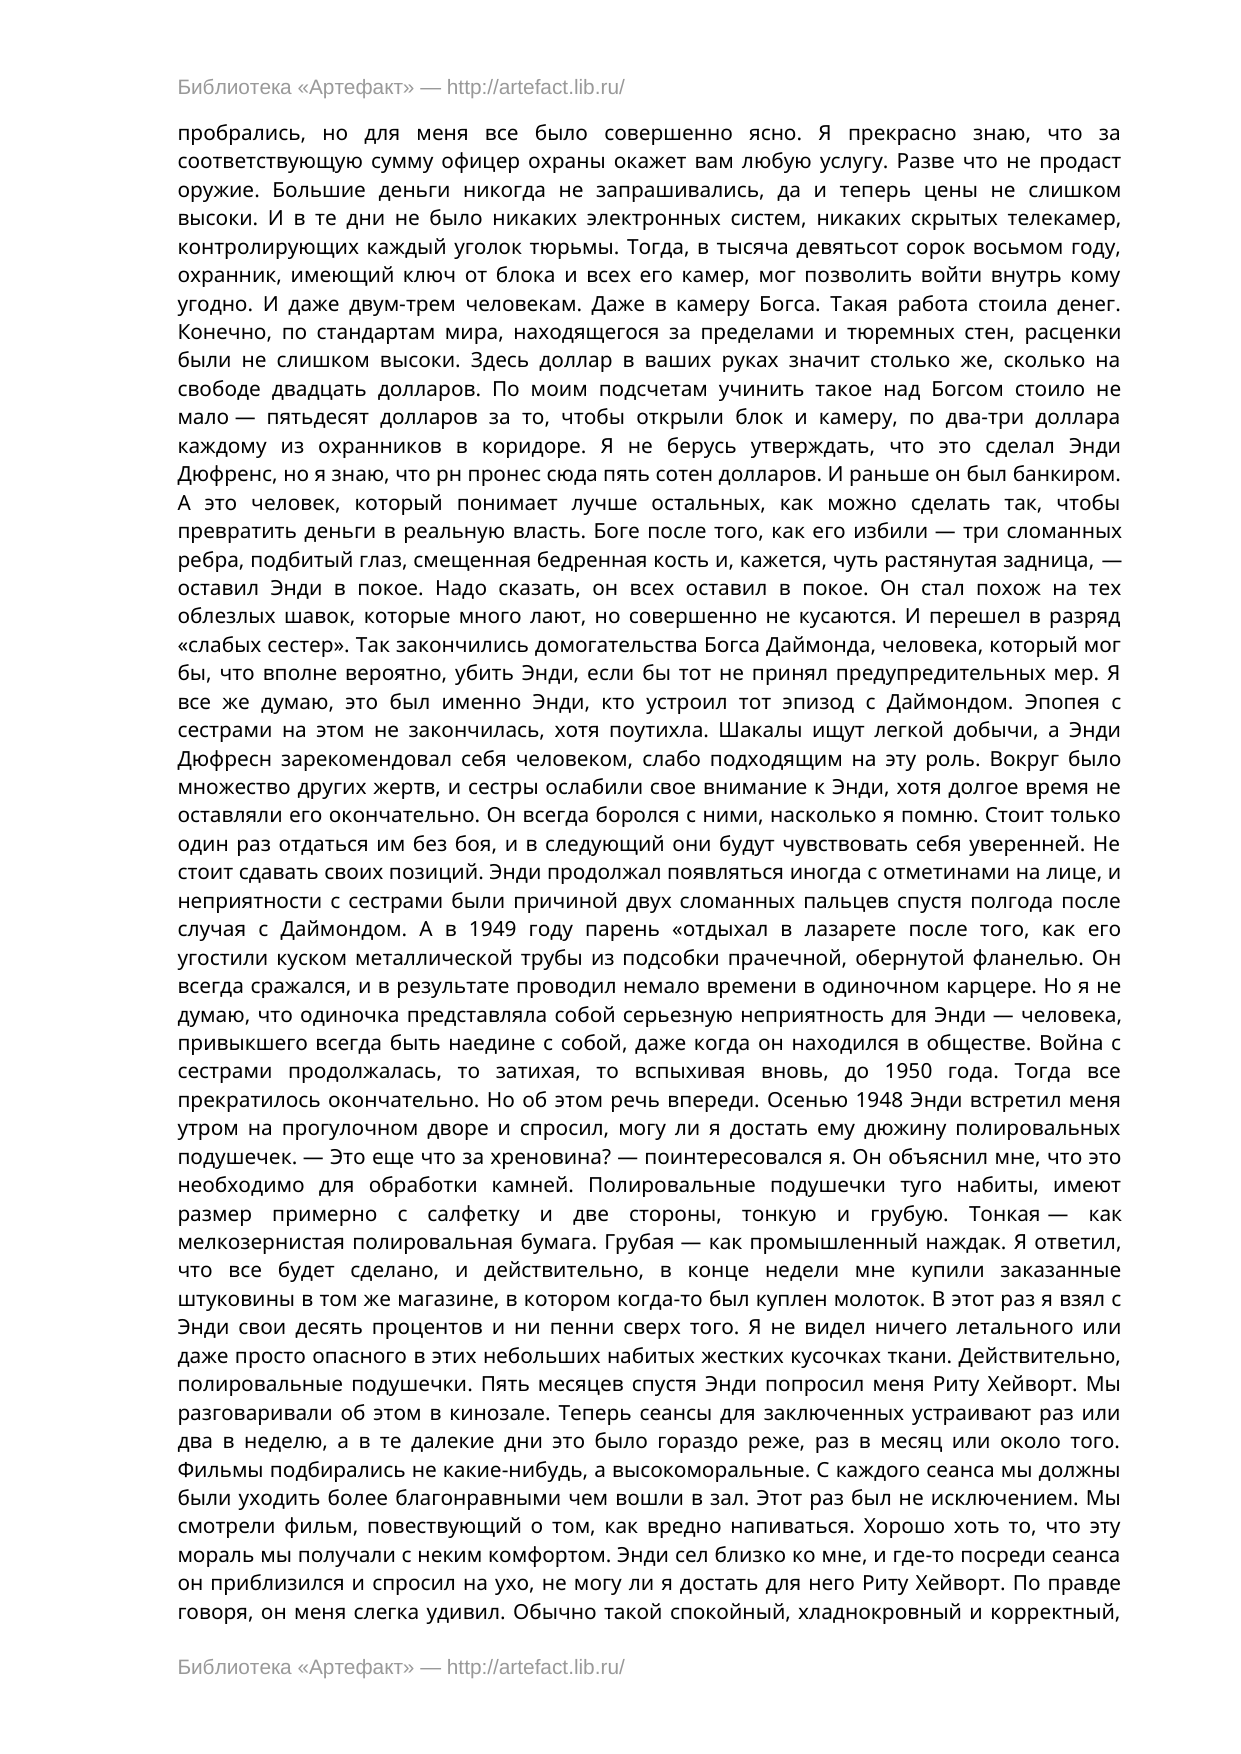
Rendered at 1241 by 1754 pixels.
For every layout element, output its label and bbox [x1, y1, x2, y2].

text [177, 118, 1122, 1625]
